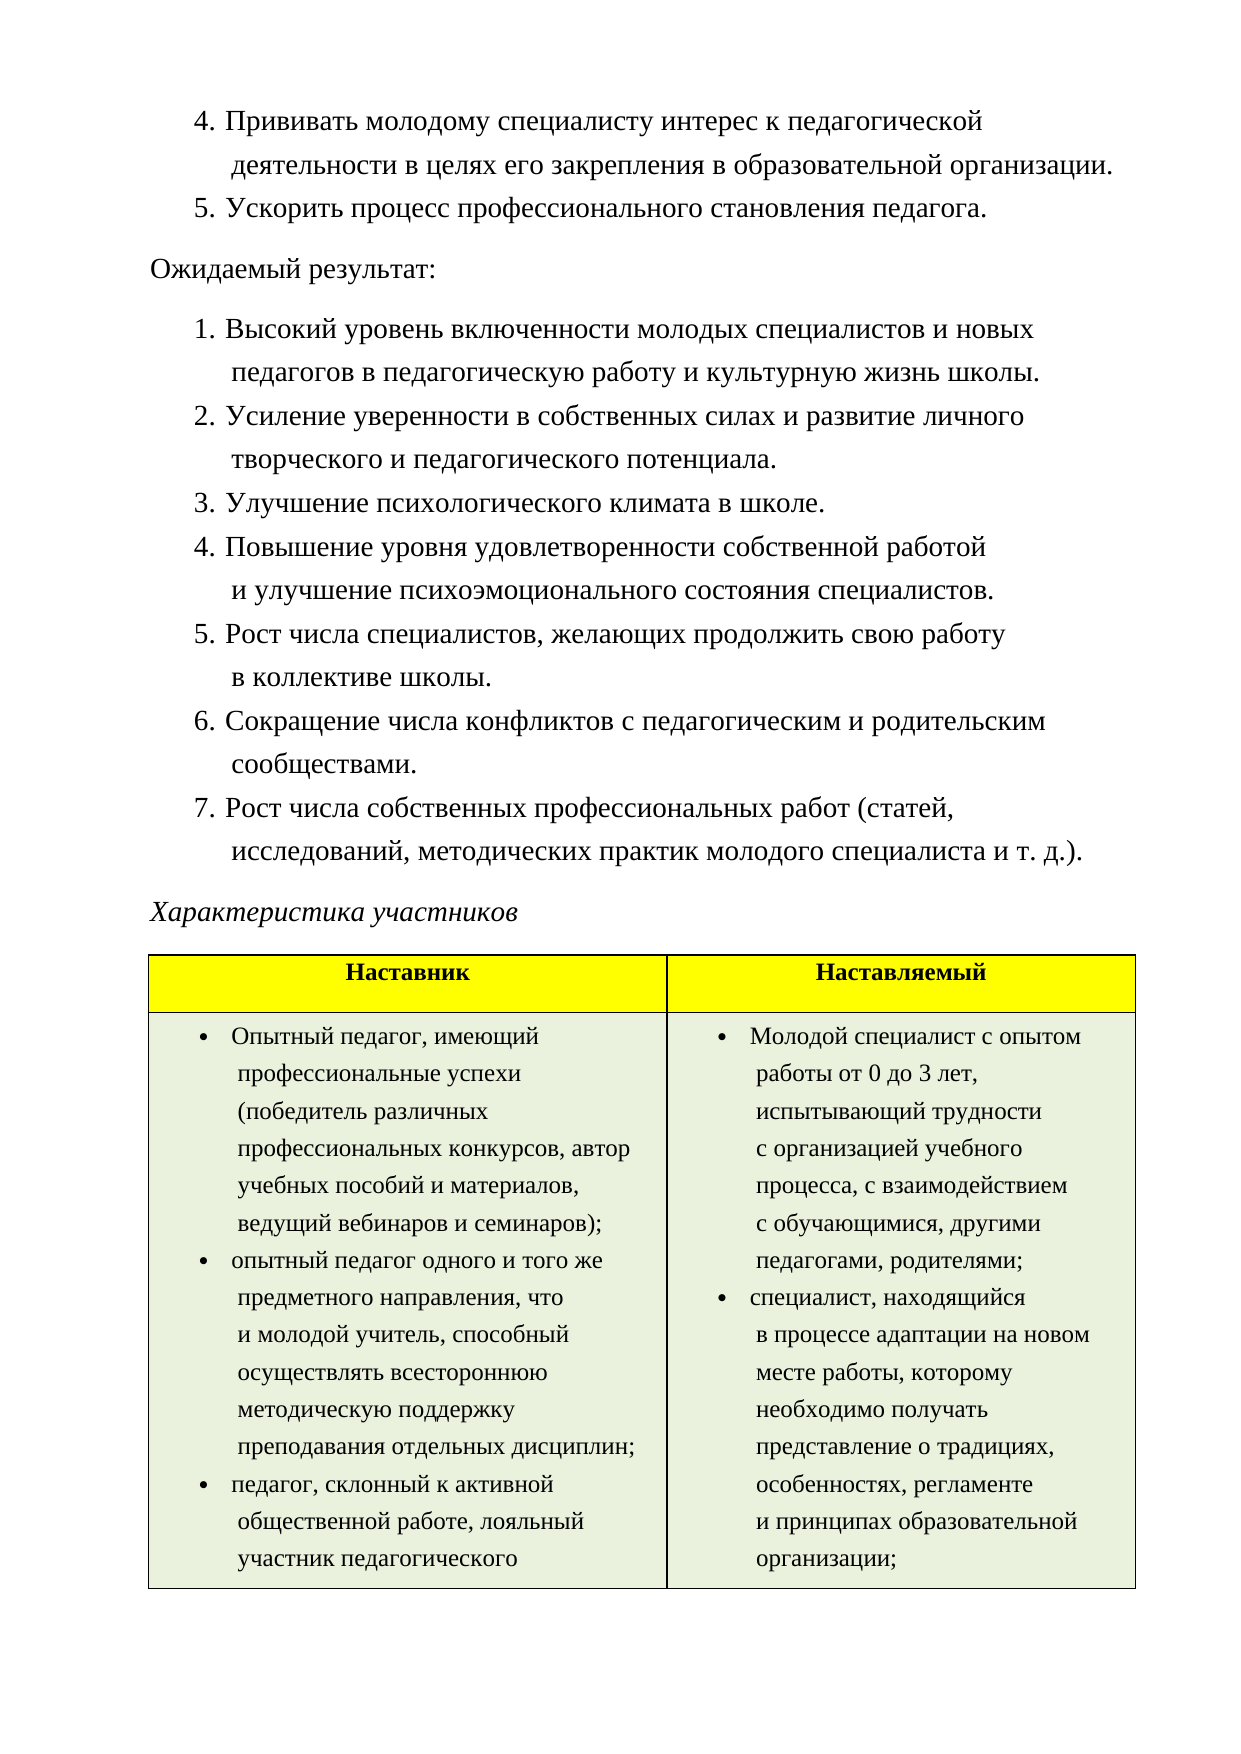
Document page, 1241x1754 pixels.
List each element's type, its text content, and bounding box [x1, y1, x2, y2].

list Ускорить процесс профессионального становления педагога. [194, 191, 1118, 224]
list Рост числа собственных профессиональных работ (статей, исследований, методических практик молодого специалиста и т. д.). [194, 790, 1118, 867]
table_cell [668, 1013, 1135, 1588]
list Повышение уровня удовлетворенности собственной работой и улучшение психоэмоционального состояния специалистов. [194, 529, 1118, 606]
list Улучшение психологического климата в школе. [194, 485, 1118, 519]
text Характеристика участников [150, 894, 1137, 927]
list Прививать молодому специалисту интерес к педагогической деятельности в целях его закрепления в образовательной организации. [194, 103, 1118, 181]
text Ожидаемый результат: [150, 251, 1137, 284]
table_header Наставник [149, 956, 666, 1012]
list Усиление уверенности в собственных силах и развитие личного творческого и педагогического потенциала. [194, 398, 1118, 475]
table_header Наставляемый [668, 956, 1135, 1012]
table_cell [149, 1013, 666, 1588]
list Сокращение числа конфликтов с педагогическим и родительским сообществами. [194, 703, 1118, 780]
list Рост числа специалистов, желающих продолжить свою работу в коллективе школы. [194, 616, 1118, 693]
list Высокий уровень включенности молодых специалистов и новых педагогов в педагогическую работу и культурную жизнь школы. [194, 311, 1118, 388]
